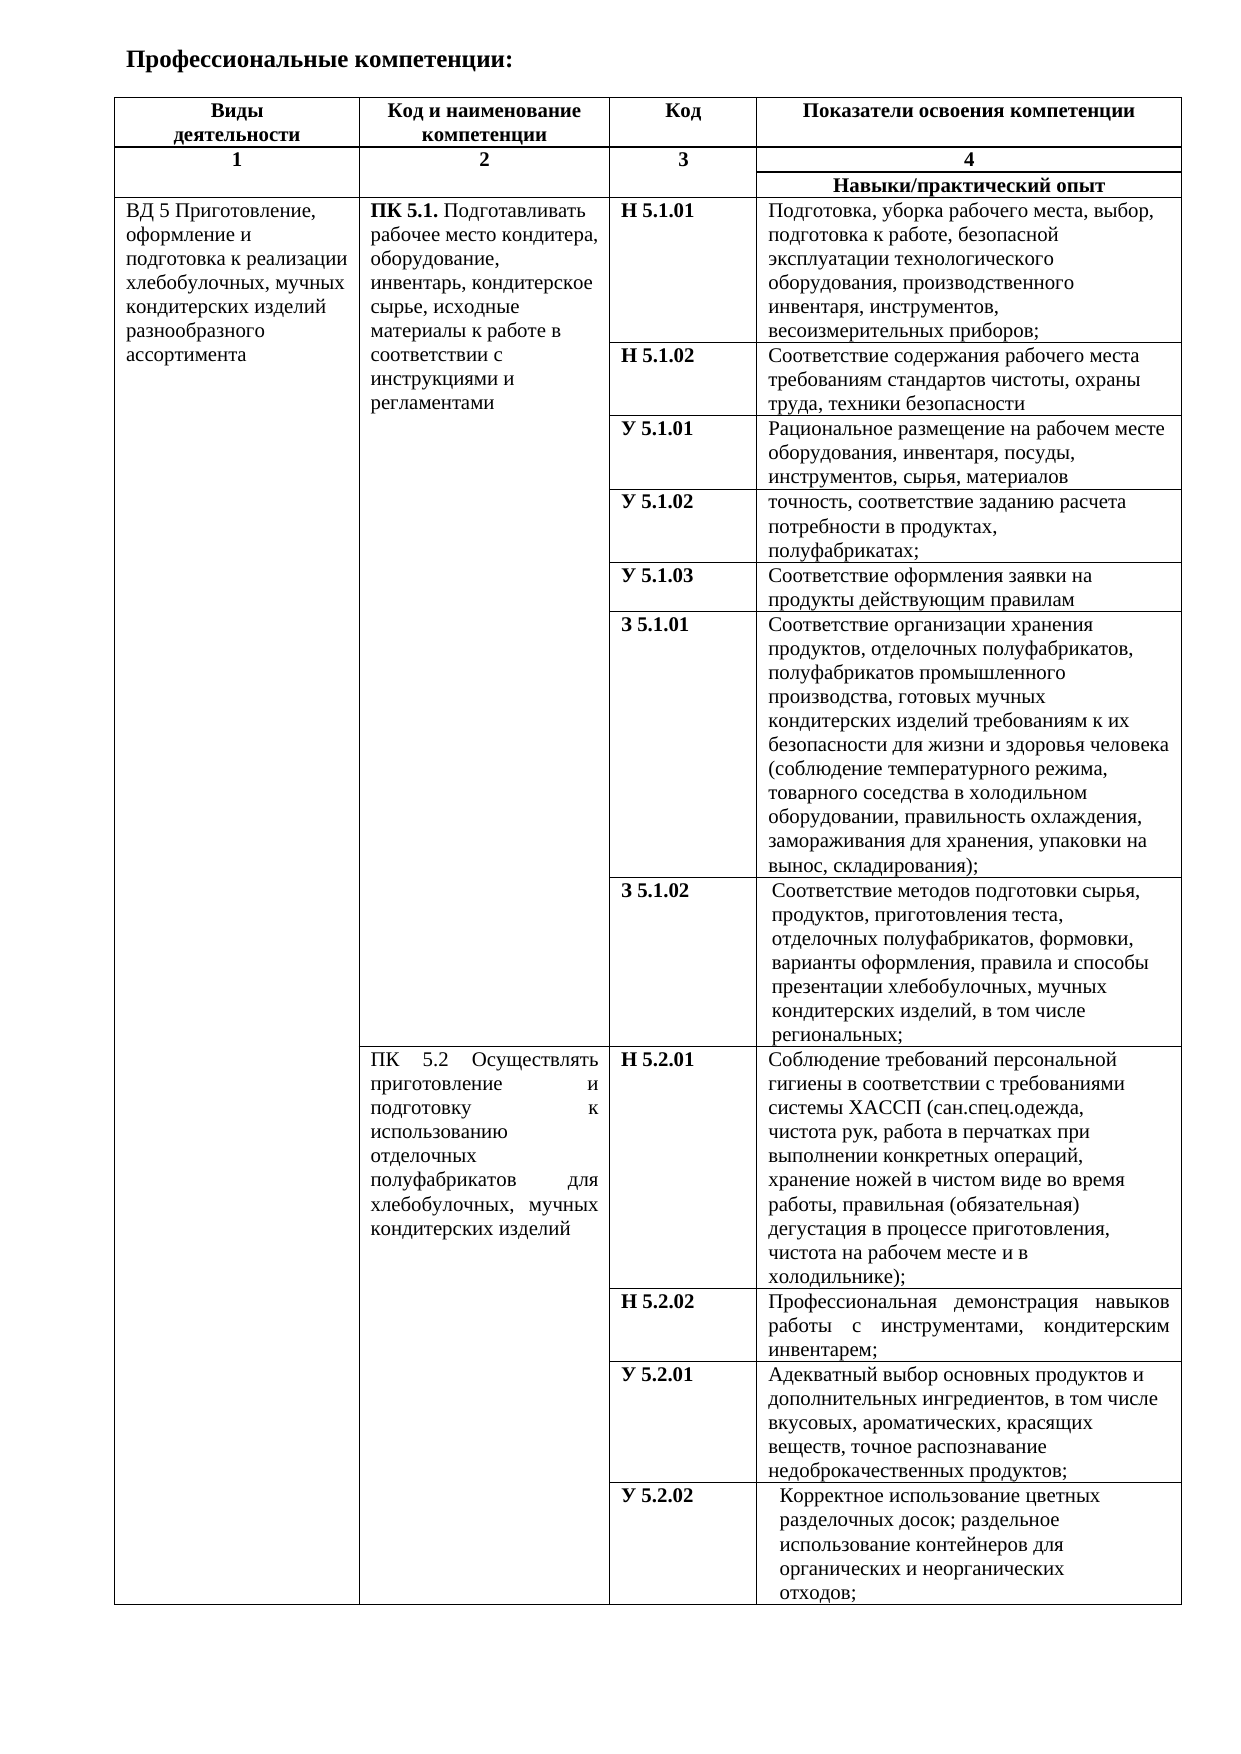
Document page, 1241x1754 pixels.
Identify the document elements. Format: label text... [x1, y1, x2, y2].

table_cell Навыки/практический опыт [757, 173, 1181, 197]
table_cell ВД 5 Приготовление, оформление и подготовка к реализации хлебобулочных, мучных кондитерских изделий разнообразного ассортимента [115, 198, 359, 1604]
table_cell 4 [757, 148, 1181, 171]
table_cell У 5.1.03 [610, 563, 756, 611]
table_cell Н 5.2.02 [610, 1289, 756, 1361]
table_cell Показатели освоения компетенции [757, 98, 1181, 146]
table_cell У 5.1.02 [610, 490, 756, 562]
table_cell З 5.1.01 [610, 612, 756, 877]
table_cell ПК 5.2 Осуществлять приготовление и подготовку к использованию отделочных полуфабрикатов для хлебобулочных, мучных кондитерских изделий [360, 1047, 609, 1604]
table_cell Н 5.1.01 [610, 198, 756, 342]
table_cell точность, соответствие заданию расчета потребности в продуктах, полуфабрикатах; [757, 490, 1181, 562]
table_cell Соответствие оформления заявки на продукты действующим правилам [757, 563, 1181, 611]
table_cell Корректное использование цветных разделочных досок; раздельное использование контейнеров для органических и неорганических отходов; [757, 1483, 1181, 1604]
table_cell Адекватный выбор основных продуктов и дополнительных ингредиентов, в том числе вкусовых, ароматических, красящих веществ, точное распознавание недоброкачественных продуктов; [757, 1362, 1181, 1482]
table_cell Соответствие методов подготовки сырья, продуктов, приготовления теста, отделочных полуфабрикатов, формовки, варианты оформления, правила и способы презентации хлебобулочных, мучных кондитерских изделий, в том числе региональных; [757, 878, 1181, 1046]
table_cell З 5.1.02 [610, 878, 756, 1046]
table_cell Код [610, 98, 756, 146]
table_cell 2 [360, 148, 609, 197]
table_cell Виды деятельности [115, 98, 359, 146]
table_cell ПК 5.1. Подготавливать рабочее место кондитера, оборудование, инвентарь, кондитерское сырье, исходные материалы к работе в соответствии с инструкциями и регламентами [360, 198, 609, 1046]
table_cell Код и наименование компетенции [360, 98, 609, 146]
table_cell Рациональное размещение на рабочем месте оборудования, инвентаря, посуды, инструментов, сырья, материалов [757, 416, 1181, 488]
table_cell Соответствие содержания рабочего места требованиям стандартов чистоты, охраны труда, техники безопасности [757, 343, 1181, 415]
table_cell У 5.2.02 [610, 1483, 756, 1604]
table_cell Н 5.1.02 [610, 343, 756, 415]
table_cell У 5.2.01 [610, 1362, 756, 1482]
table_cell Подготовка, уборка рабочего места, выбор, подготовка к работе, безопасной эксплуатации технологического оборудования, производственного инвентаря, инструментов, весоизмерительных приборов; [757, 198, 1181, 342]
table_cell 1 [115, 148, 359, 197]
table_cell Профессиональная демонстрация навыков работы с инструментами, кондитерским инвентарем; [757, 1289, 1181, 1361]
table_cell Н 5.2.01 [610, 1047, 756, 1288]
table_cell Соблюдение требований персональной гигиены в соответствии с требованиями системы ХАССП (сан.спец.одежда, чистота рук, работа в перчатках при выполнении конкретных операций, хранение ножей в чистом виде во время работы, правильная (обязательная) дегустация в процессе приготовления, чистота на рабочем месте и в холодильнике); [757, 1047, 1181, 1288]
table_cell 3 [610, 148, 756, 197]
table_cell Соответствие организации хранения продуктов, отделочных полуфабрикатов, полуфабрикатов промышленного производства, готовых мучных кондитерских изделий требованиям к их безопасности для жизни и здоровья человека (соблюдение температурного режима, товарного соседства в холодильном оборудовании, правильность охлаждения, замораживания для хранения, упаковки на вынос, складирования); [757, 612, 1181, 877]
table_cell У 5.1.01 [610, 416, 756, 488]
table_header Профессиональные компетенции: [115, 44, 1181, 97]
